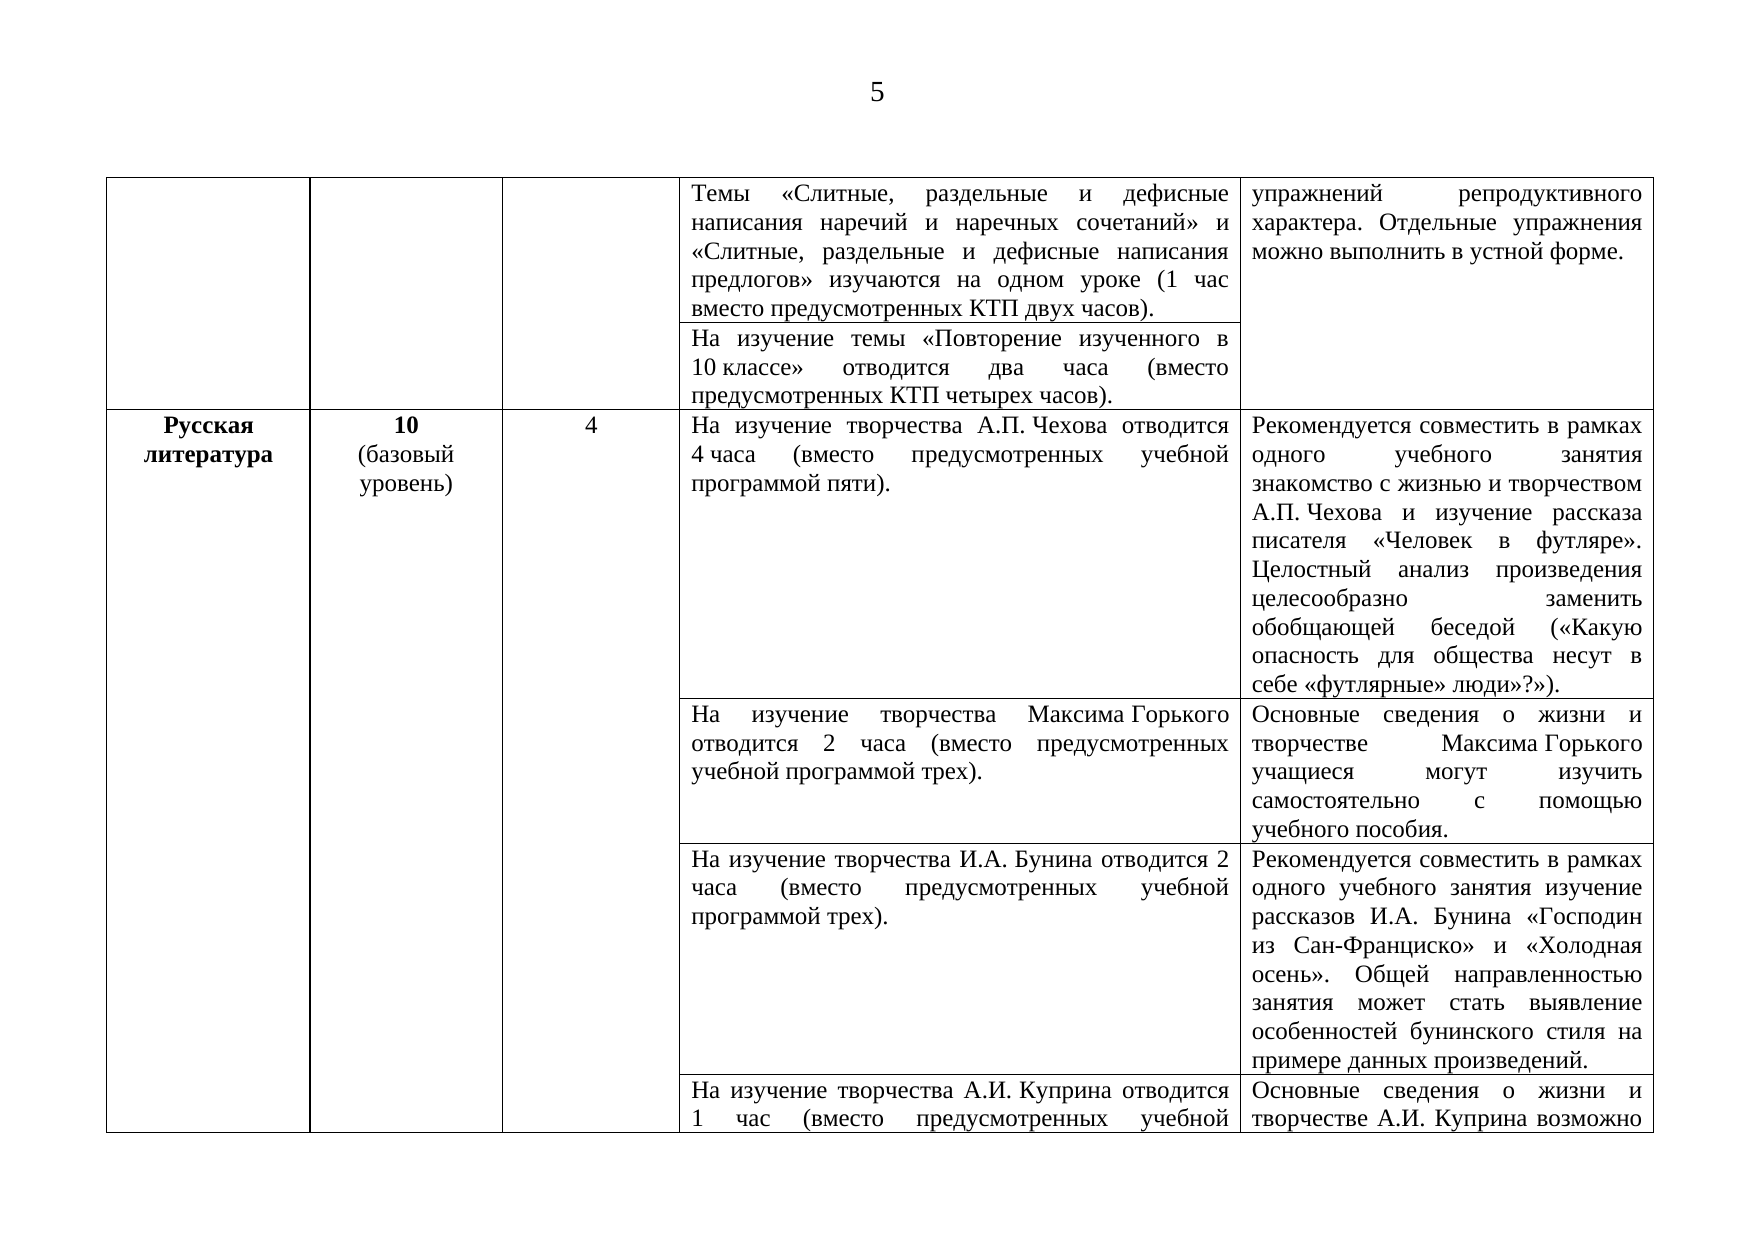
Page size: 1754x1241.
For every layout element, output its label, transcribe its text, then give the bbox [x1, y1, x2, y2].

table_cell 10 (базовый уровень) [311, 410, 502, 1132]
table_cell Рекомендуется совместить в рамках одного учебного занятия изучение рассказов И.А. Бунина «Господин из Сан-Франциско» и «Холодная осень». Общей направленностью занятия может стать выявление особенностей бунинского стиля на примере данных произведений. [1241, 844, 1653, 1074]
table_cell Темы «Слитные, раздельные и дефисные написания наречий и наречных сочетаний» и «Слитные, раздельные и дефисные написания предлогов» изучаются на одном уроке (1 час вместо предусмотренных КТП двух часов). [680, 178, 1240, 322]
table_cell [1241, 1075, 1653, 1132]
table_cell 4 [503, 410, 679, 1132]
table_cell Русская литература [107, 410, 309, 1132]
table_cell Рекомендуется совместить в рамках одного учебного занятия знакомство с жизнью и творчеством А.П. Чехова и изучение рассказа писателя «Человек в футляре». Целостный анализ произведения целесообразно заменить обобщающей беседой («Какую опасность для общества несут в себе «футлярные» люди»?»). [1241, 410, 1653, 698]
table_cell На изучение темы «Повторение изученного в 10 классе» отводится два часа (вместо предусмотренных КТП четырех часов). [680, 323, 1240, 409]
table_cell На изучение творчества И.А. Бунина отводится 2 часа (вместо предусмотренных учебной программой трех). [680, 844, 1240, 1074]
table_cell На изучение творчества Максима Горького отводится 2 часа (вместо предусмотренных учебной программой трех). [680, 699, 1240, 843]
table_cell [680, 1075, 1240, 1132]
table_cell Основные сведения о жизни и творчестве Максима Горького учащиеся могут изучить самостоятельно с помощью учебного пособия. [1241, 699, 1653, 843]
table_cell На изучение творчества А.П. Чехова отводится 4 часа (вместо предусмотренных учебной программой пяти). [680, 410, 1240, 698]
